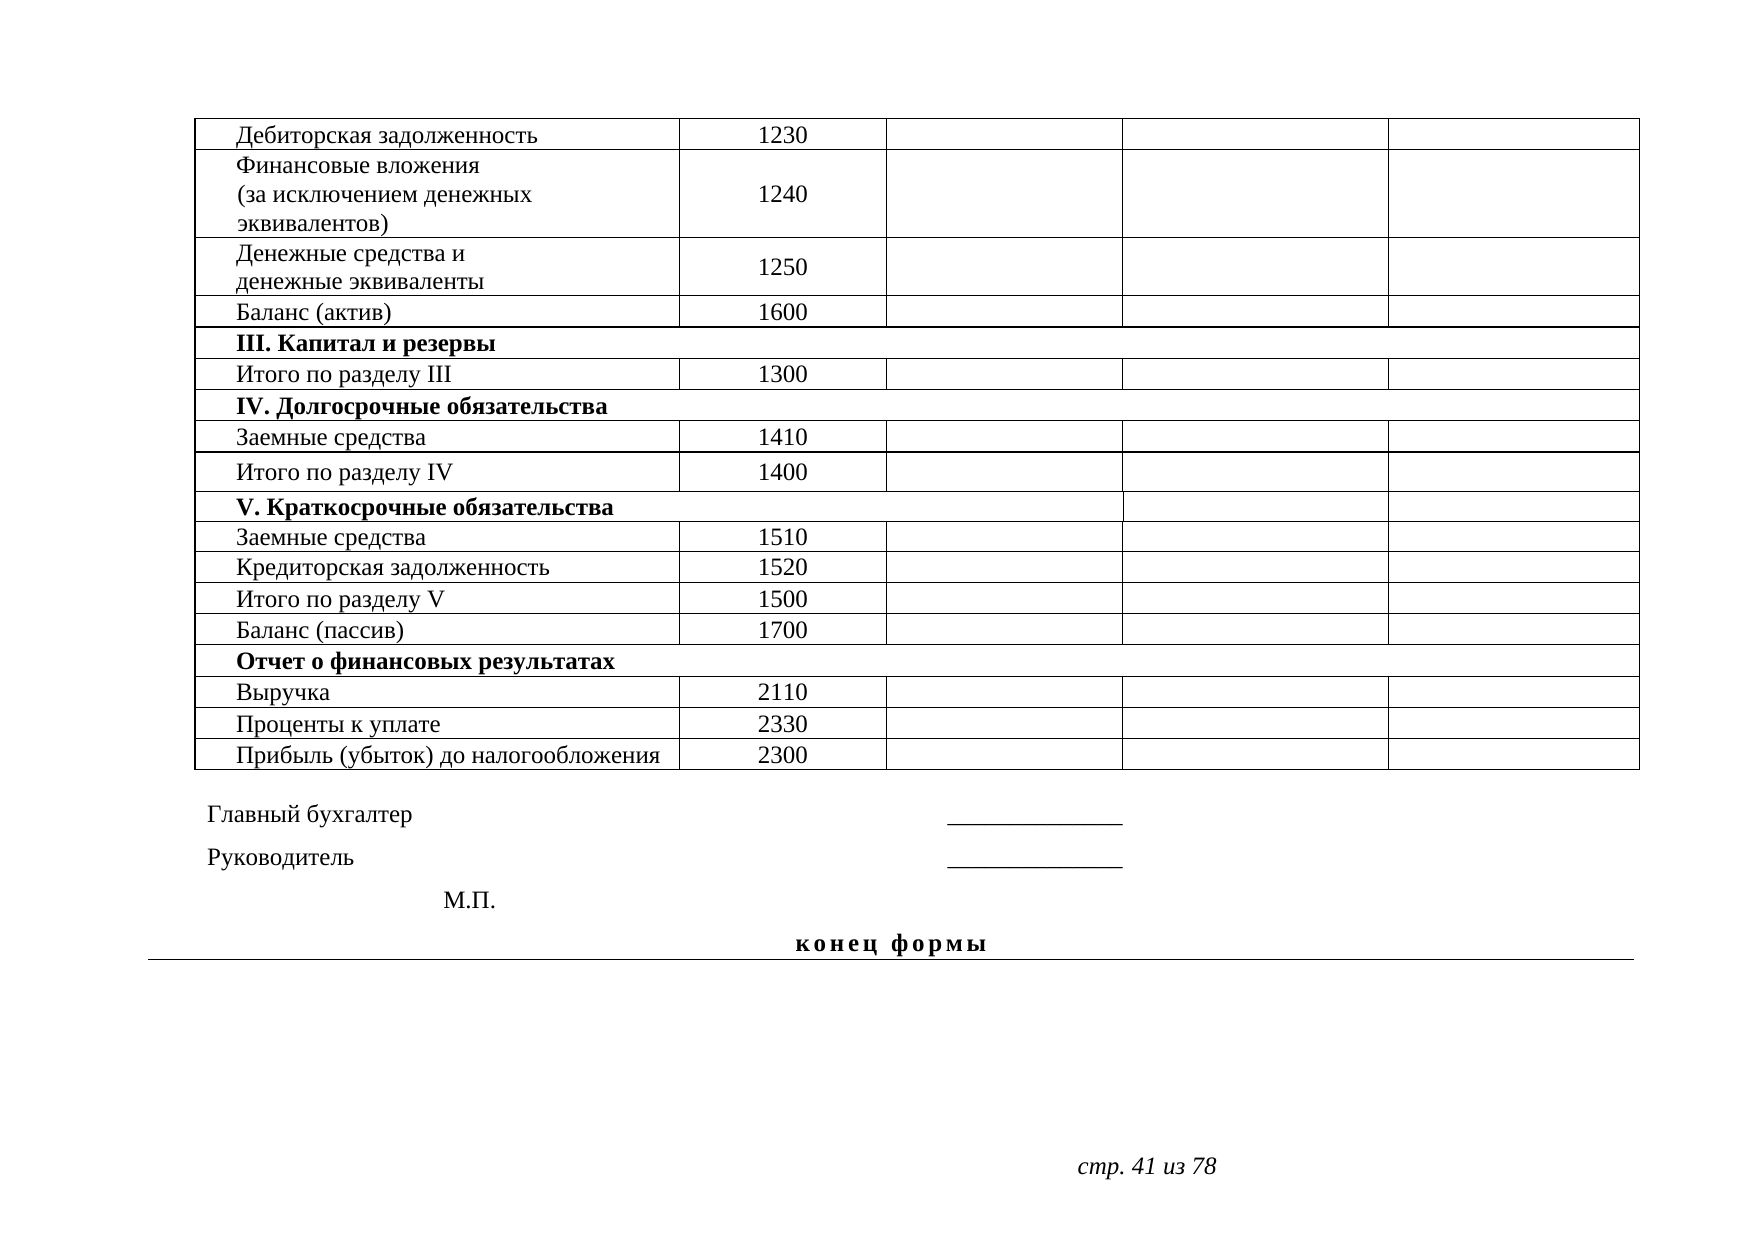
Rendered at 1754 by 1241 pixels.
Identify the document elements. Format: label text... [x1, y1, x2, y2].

table_cell [1123, 119, 1388, 149]
table_cell [1389, 614, 1639, 644]
table_cell [1123, 739, 1388, 769]
table_cell [887, 552, 1122, 582]
table_cell [887, 296, 1122, 326]
table_cell 2110 [680, 677, 886, 707]
table_cell Дебиторская задолженность [196, 119, 679, 149]
table_cell [1389, 359, 1639, 389]
table_cell Заемные средства [196, 421, 679, 451]
table_cell [1123, 453, 1388, 491]
table_cell [1123, 359, 1388, 389]
table_cell [887, 583, 1122, 613]
table_cell [1123, 150, 1388, 237]
table_cell [1389, 708, 1639, 738]
table_cell [1123, 238, 1388, 295]
table_cell 1410 [680, 421, 886, 451]
table_cell [1389, 296, 1639, 326]
table_cell Выручка [196, 677, 679, 707]
table_cell [887, 453, 1122, 491]
table_cell Финансовые вложения (за исключением денежных эквивалентов) [196, 150, 679, 237]
table_cell [1389, 677, 1639, 707]
text конец формы [148, 928, 1634, 959]
table_cell [1123, 583, 1388, 613]
table_cell [1389, 238, 1639, 295]
table_cell [1123, 296, 1388, 326]
table_cell 1700 [680, 614, 886, 644]
table_cell [887, 708, 1122, 738]
table_cell [1123, 708, 1388, 738]
text Руководитель ______________ [148, 842, 1636, 871]
table_cell Денежные средства и денежные эквиваленты [196, 238, 679, 295]
table_cell [1389, 150, 1639, 237]
table_cell [1123, 421, 1388, 451]
table_cell [887, 522, 1122, 551]
table_cell [1123, 522, 1388, 551]
table_cell [887, 150, 1122, 237]
table_cell 2300 [680, 739, 886, 769]
table_cell Кредиторская задолженность [196, 552, 679, 582]
table_cell 1400 [680, 453, 886, 491]
table_cell Прибыль (убыток) до налогообложения [196, 739, 679, 769]
table_cell 1300 [680, 359, 886, 389]
table_cell IV. Долгосрочные обязательства [196, 390, 1639, 420]
table_cell [887, 614, 1122, 644]
table_cell [887, 119, 1122, 149]
table_cell [1123, 614, 1388, 644]
table_cell [1389, 453, 1639, 491]
text Главный бухгалтер ______________ [148, 799, 1636, 828]
table_cell 1240 [680, 150, 886, 237]
table_cell 1230 [680, 119, 886, 149]
table_cell [1389, 522, 1639, 551]
table_cell Итого по разделу III [196, 359, 679, 389]
table_cell Заемные средства [196, 522, 679, 551]
table_cell [1389, 583, 1639, 613]
table_cell Баланс (актив) [196, 296, 679, 326]
table_cell [887, 238, 1122, 295]
table_cell [1389, 492, 1639, 521]
table_cell III. Капитал и резервы [196, 328, 1639, 358]
table_cell V. Краткосрочные обязательства [196, 492, 1123, 521]
table_cell 1520 [680, 552, 886, 582]
table_cell Проценты к уплате [196, 708, 679, 738]
table_cell 1250 [680, 238, 886, 295]
table_cell [887, 359, 1122, 389]
table_cell Баланс (пассив) [196, 614, 679, 644]
table_cell [1389, 552, 1639, 582]
table_cell [1124, 492, 1388, 521]
table_cell [1123, 552, 1388, 582]
table_cell [1389, 119, 1639, 149]
table_cell 1600 [680, 296, 886, 326]
text М.П. [384, 885, 1636, 914]
table_cell Итого по разделу IV [196, 453, 679, 491]
table_cell [887, 421, 1122, 451]
table_cell [1123, 677, 1388, 707]
table_cell 1500 [680, 583, 886, 613]
table_cell [887, 677, 1122, 707]
table_cell [1389, 739, 1639, 769]
table_cell Итого по разделу V [196, 583, 679, 613]
table_cell [887, 739, 1122, 769]
table_cell 1510 [680, 522, 886, 551]
table_cell 2330 [680, 708, 886, 738]
table_cell Отчет о финансовых результатах [196, 645, 1639, 676]
table_cell [1389, 421, 1639, 451]
